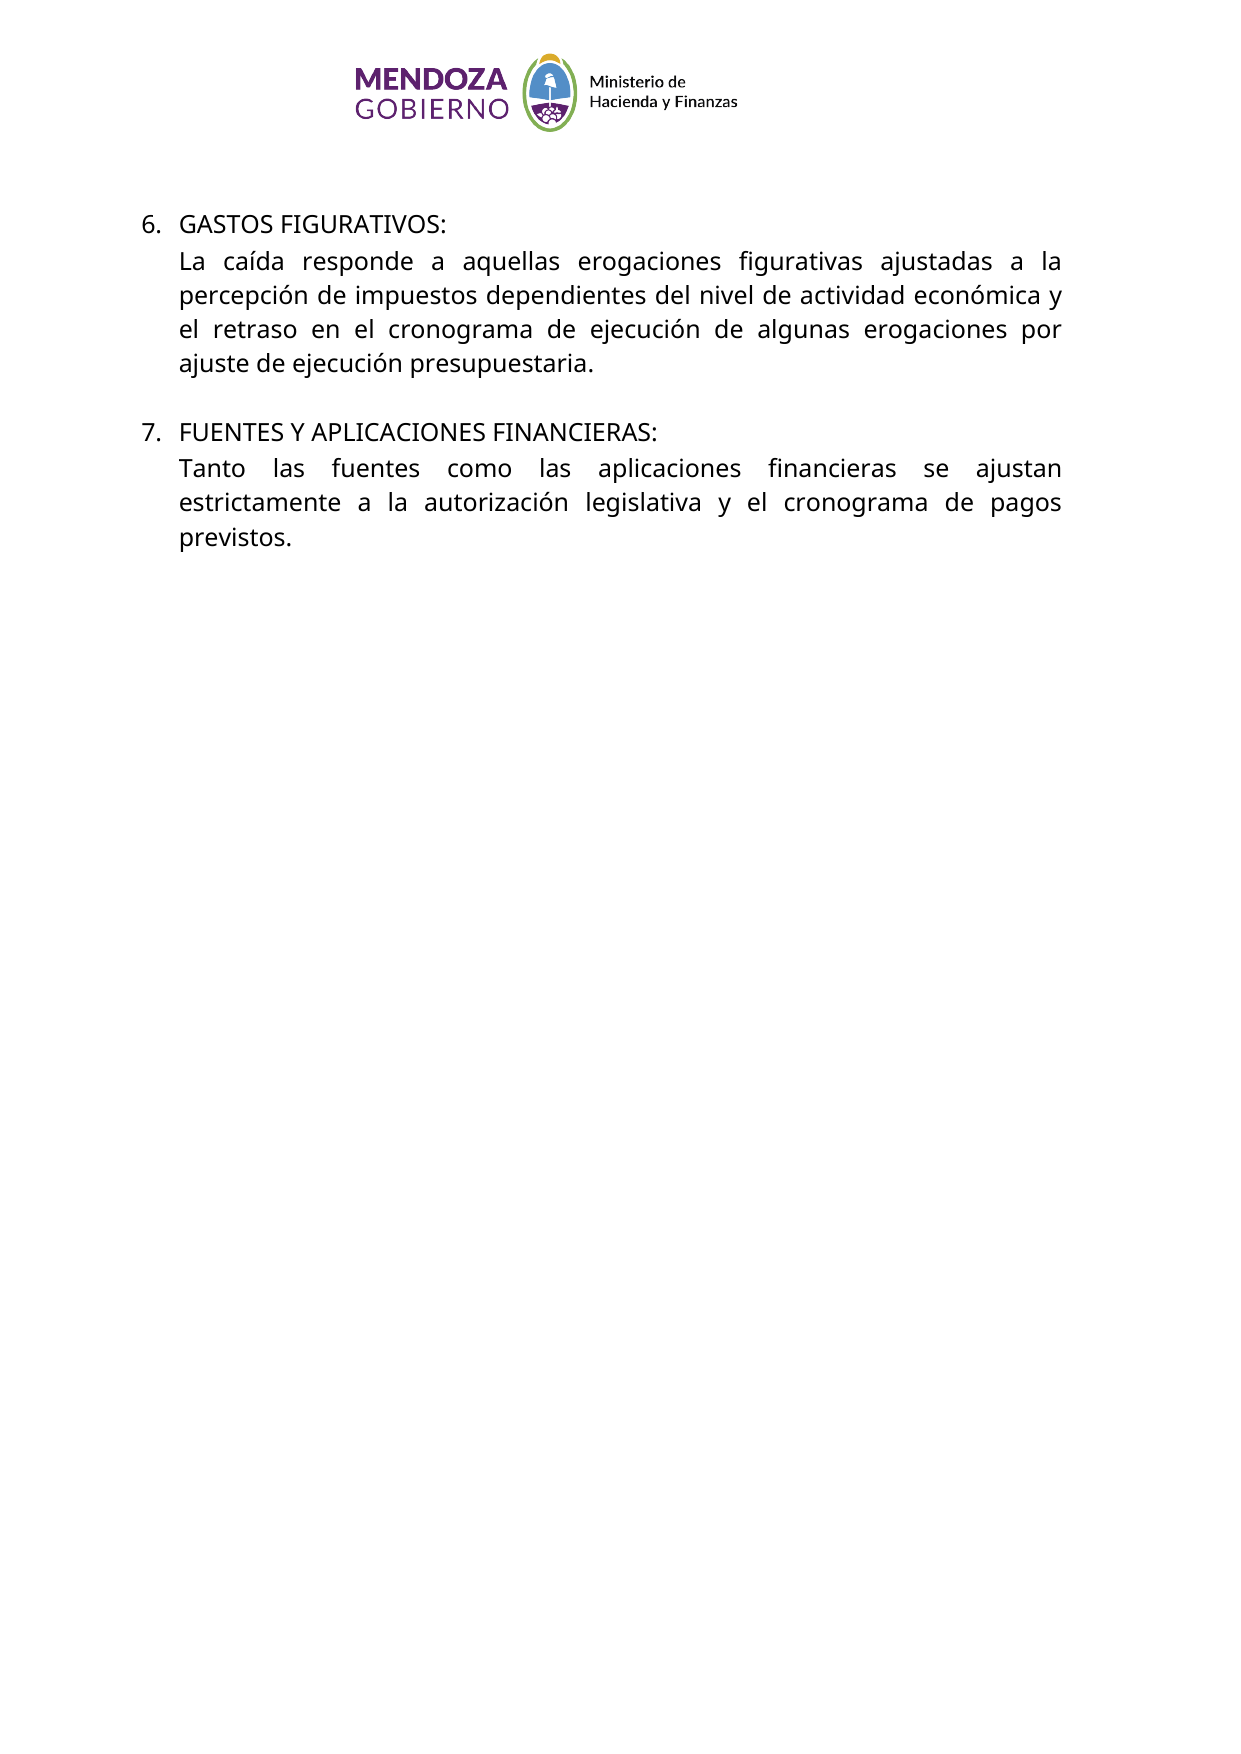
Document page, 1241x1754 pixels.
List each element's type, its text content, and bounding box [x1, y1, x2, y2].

list Tanto las fuentes como las aplicaciones financieras se ajustan estrictamente a la autorización legislativa y el cronograma de pagos previstos. [178, 451, 1063, 553]
list La caída responde a aquellas erogaciones figurativas ajustadas a la percepción de impuestos dependientes del nivel de actividad económica y el retraso en el cronograma de ejecución de algunas erogaciones por ajuste de ejecución presupuestaria. [178, 244, 1063, 380]
list GASTOS FIGURATIVOS: [141, 207, 1063, 241]
picture [103, 29, 990, 156]
list FUENTES Y APLICACIONES FINANCIERAS: [141, 414, 1063, 448]
